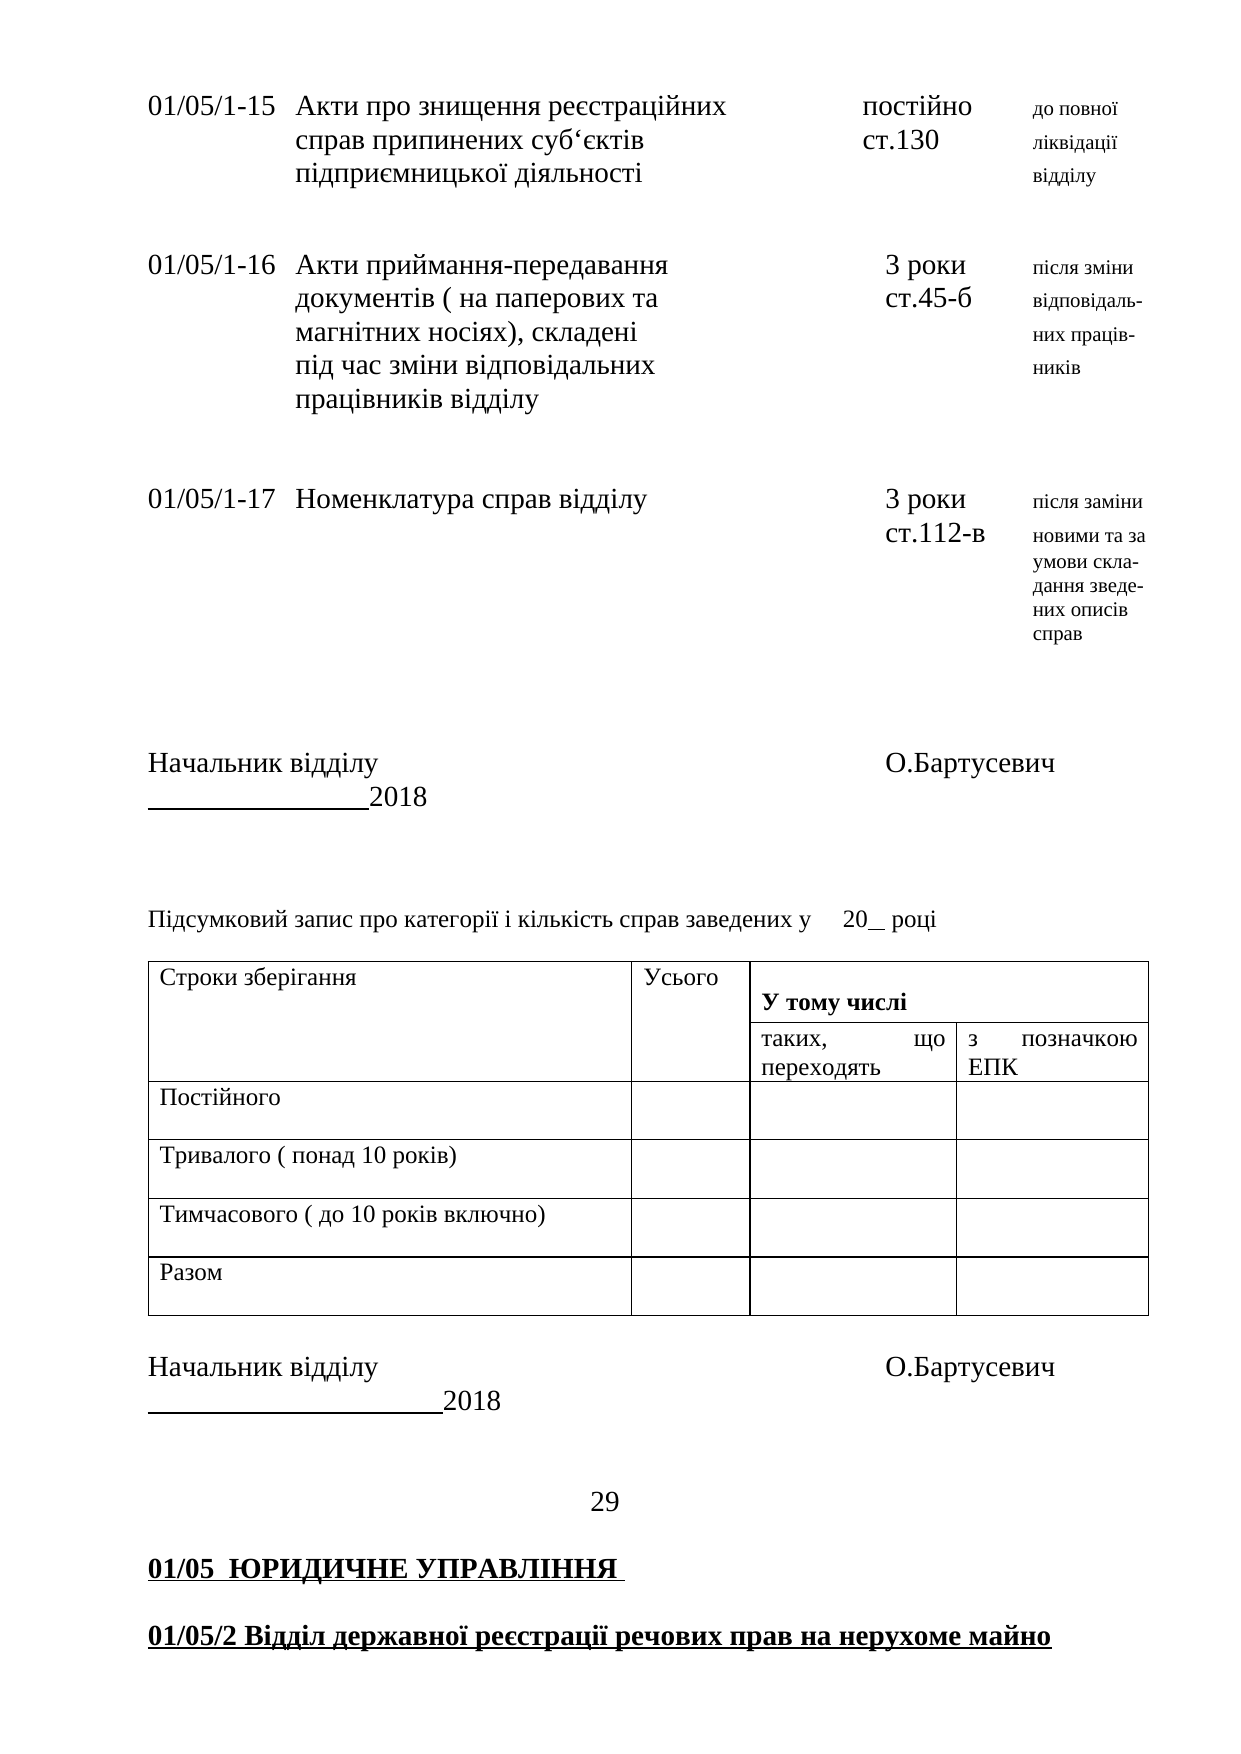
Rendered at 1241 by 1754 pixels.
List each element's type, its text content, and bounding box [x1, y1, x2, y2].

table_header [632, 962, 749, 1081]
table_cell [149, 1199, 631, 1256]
text 01/05/1-17 Номенклатура справ відділу 3 роки після заміни [148, 482, 1152, 515]
text підприємницької діяльності відділу [148, 156, 1152, 189]
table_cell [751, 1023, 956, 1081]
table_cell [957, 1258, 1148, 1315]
text Підсумковий запис про категорії і кількість справ заведених у 20 році [148, 904, 1152, 932]
text них описів [148, 597, 1152, 621]
text умови скла- [148, 549, 1152, 573]
text документів ( на паперових та ст.45-б відповідаль- [148, 280, 1152, 314]
text працівників відділу [148, 381, 1152, 414]
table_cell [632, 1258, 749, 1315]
text справ припинених суб‘єктів ст.130 ліквідації [148, 122, 1152, 156]
text 2018 [148, 779, 1152, 813]
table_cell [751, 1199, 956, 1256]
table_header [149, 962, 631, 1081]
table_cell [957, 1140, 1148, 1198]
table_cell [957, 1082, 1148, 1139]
text 01/05/1-15 Акти про знищення реєстраційних постійно до повної [148, 88, 1152, 122]
text 01/05/2 Відділ державної реєстрації речових прав на нерухоме майно [148, 1618, 1152, 1651]
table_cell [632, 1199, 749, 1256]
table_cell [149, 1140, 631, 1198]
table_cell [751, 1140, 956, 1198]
text дання зведе- [148, 573, 1152, 597]
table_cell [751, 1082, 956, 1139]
text 29 [148, 1484, 1152, 1517]
text під час зміни відповідальних ників [148, 347, 1152, 381]
text Начальник відділу О.Бартусевич [148, 746, 1152, 779]
text ст.112-в новими та за [148, 515, 1152, 549]
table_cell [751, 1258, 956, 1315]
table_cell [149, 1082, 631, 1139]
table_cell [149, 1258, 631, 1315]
text магнітних носіях), складені них праців- [148, 314, 1152, 347]
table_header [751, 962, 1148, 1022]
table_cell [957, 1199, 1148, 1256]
text 01/05/1-16 Акти приймання-передавання 3 роки після зміни [148, 247, 1152, 280]
text Начальник відділу О.Бартусевич 2018 [148, 1349, 1152, 1417]
text справ [148, 621, 1152, 645]
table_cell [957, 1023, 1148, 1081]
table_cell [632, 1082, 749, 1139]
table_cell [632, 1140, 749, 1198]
text 01/05 ЮРИДИЧНЕ УПРАВЛІННЯ [148, 1551, 1152, 1584]
